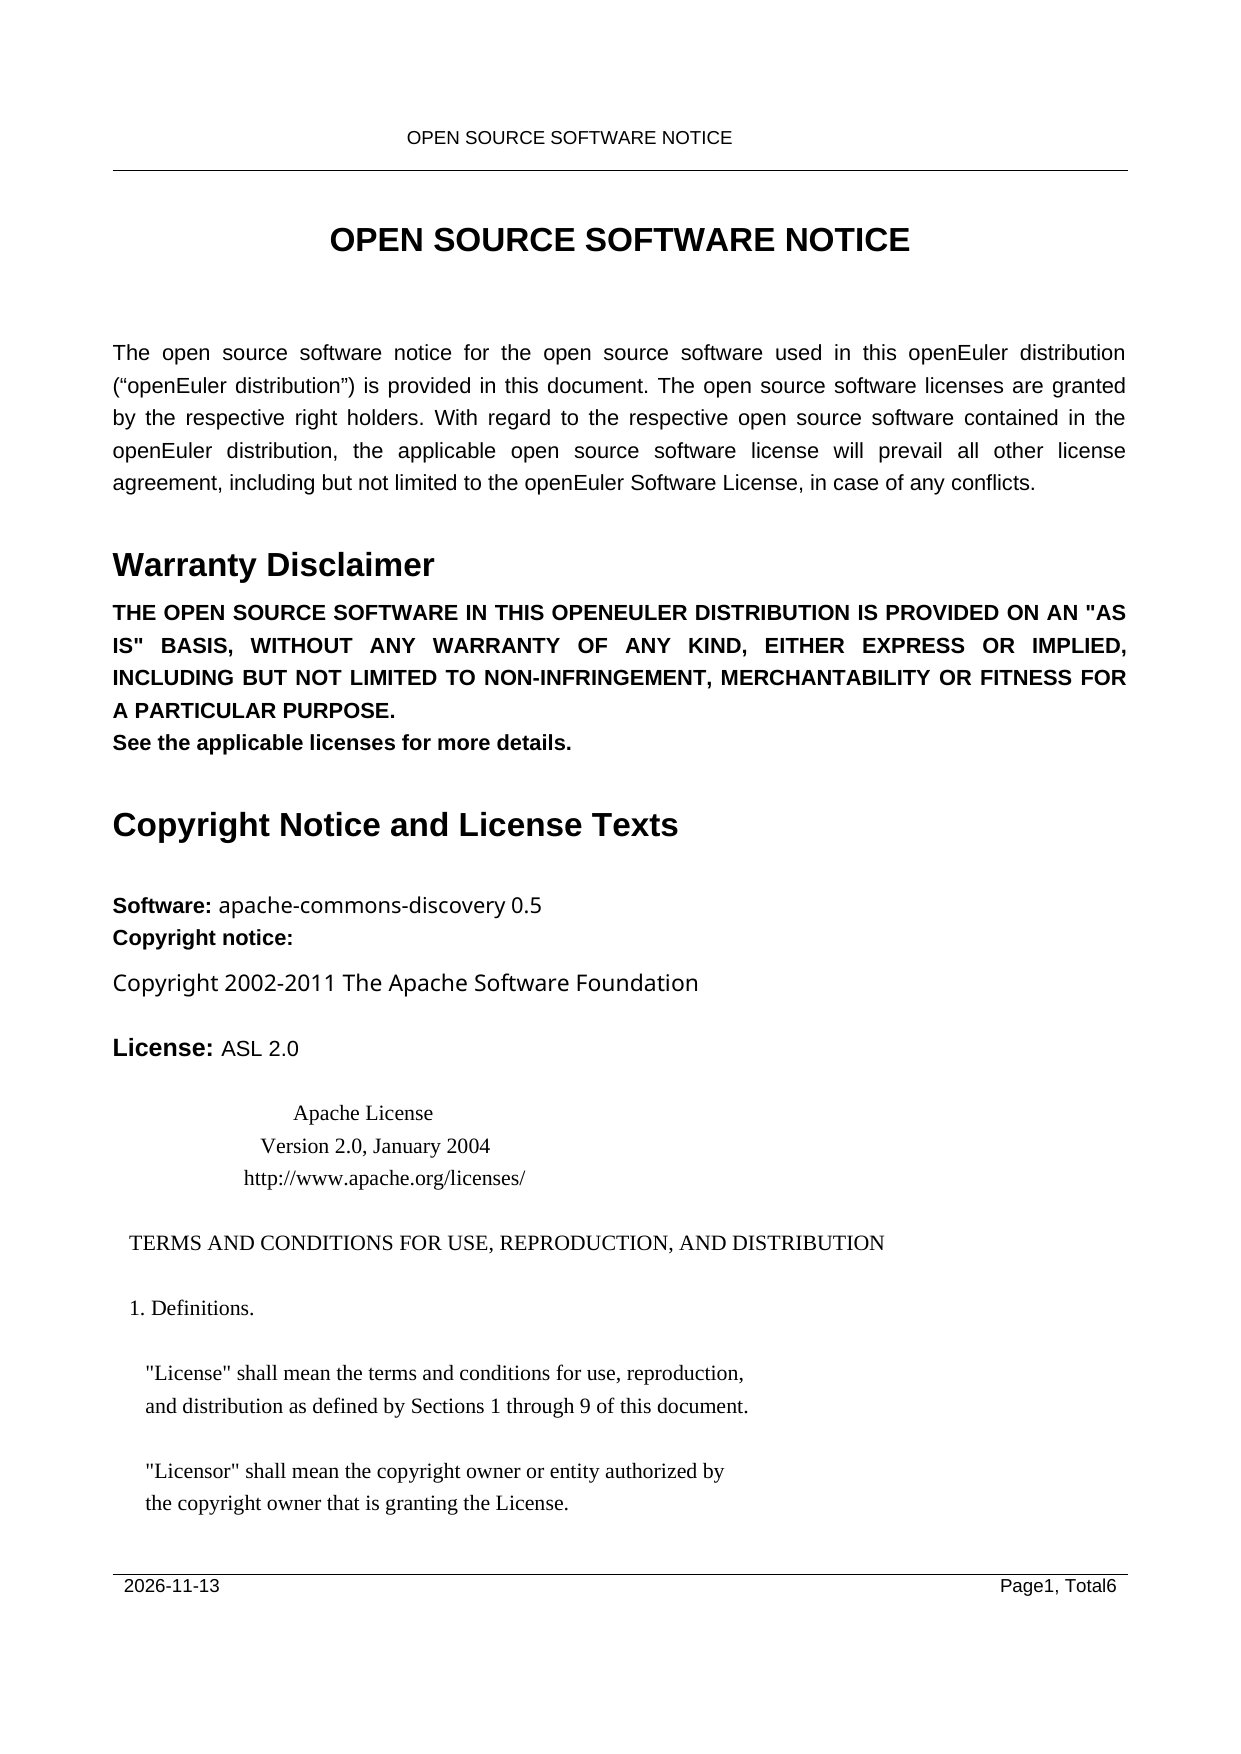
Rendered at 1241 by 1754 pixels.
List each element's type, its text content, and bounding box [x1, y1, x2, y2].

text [112, 1064, 1128, 1519]
text The open source software notice for the open source software used in this openEuler distribution (“openEuler distribution”) is provided in this document. The open source software licenses are granted by the respective right holders. With regard to the respective open source software contained in the openEuler distribution, the applicable open source software license will prevail all other license agreement, including but not limited to the openEuler Software License, in case of any conflicts. [112, 336, 1128, 499]
text Copyright 2002-2011 The Apache Software Foundation [112, 966, 1128, 1031]
text OPEN SOURCE SOFTWARE NOTICE [112, 206, 1128, 271]
text Warranty Disclaimer [112, 531, 1128, 596]
text License: ASL 2.0 [112, 1031, 1128, 1064]
text Copyright notice: [112, 921, 1128, 954]
text Copyright Notice and License Texts [112, 791, 1128, 856]
title Software: apache-commons-discovery 0.5 [112, 889, 1128, 921]
text THE OPEN SOURCE SOFTWARE IN THIS OPENEULER DISTRIBUTION IS PROVIDED ON AN "AS IS" BASIS, WITHOUT ANY WARRANTY OF ANY KIND, EITHER EXPRESS OR IMPLIED, INCLUDING BUT NOT LIMITED TO NON-INFRINGEMENT, MERCHANTABILITY OR FITNESS FOR A PARTICULAR PURPOSE. See the applicable licenses for more details. [112, 596, 1128, 759]
